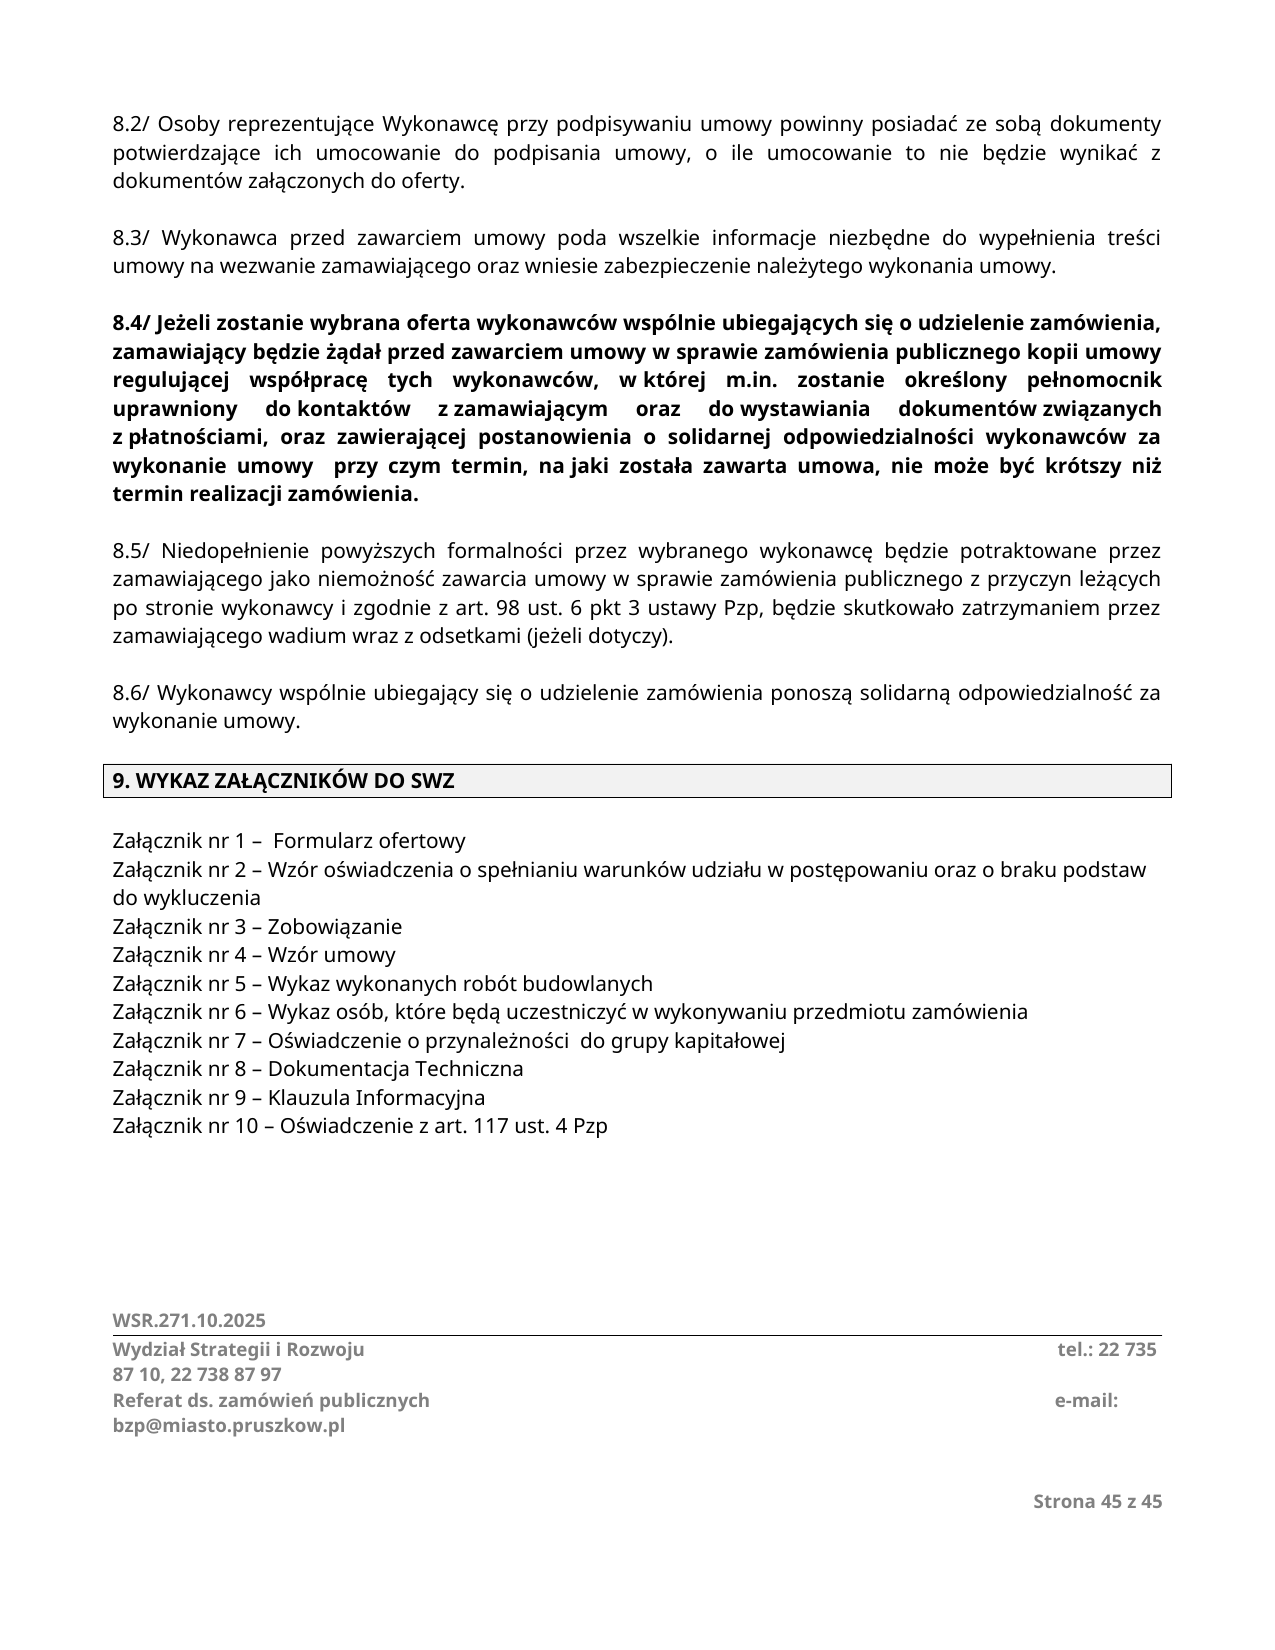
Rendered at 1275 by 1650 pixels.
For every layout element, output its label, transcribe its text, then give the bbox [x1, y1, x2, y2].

text 8.2/ Osoby reprezentujące Wykonawcę przy podpisywaniu umowy powinny posiadać ze sobą dokumenty potwierdzające ich umocowanie do podpisania umowy, o ile umocowanie to nie będzie wynikać z dokumentów załączonych do oferty. [112, 109, 1162, 195]
text Załącznik nr 4 – Wzór umowy [112, 940, 1162, 969]
text Załącznik nr 8 – Dokumentacja Techniczna [112, 1054, 1162, 1083]
text Załącznik nr 1 – Formularz ofertowy [112, 827, 1162, 855]
text Załącznik nr 5 – Wykaz wykonanych robót budowlanych [112, 969, 1162, 997]
text Załącznik nr 3 – Zobowiązanie [112, 912, 1162, 940]
text Załącznik nr 2 – Wzór oświadczenia o spełnianiu warunków udziału w postępowaniu oraz o braku podstaw do wykluczenia [112, 855, 1162, 912]
text Załącznik nr 6 – Wykaz osób, które będą uczestniczyć w wykonywaniu przedmiotu zamówienia [112, 997, 1162, 1026]
text 8.4/ Jeżeli zostanie wybrana oferta wykonawców wspólnie ubiegających się o udzielenie zamówienia, zamawiający będzie żądał przed zawarciem umowy w sprawie zamówienia publicznego kopii umowy regulującej współpracę tych wykonawców, w której m.in. zostanie określony pełnomocnik uprawniony do kontaktów z zamawiającym oraz do wystawiania dokumentów związanych z płatnościami, oraz zawierającej postanowienia o solidarnej odpowiedzialności wykonawców za wykonanie umowy przy czym termin, na jaki została zawarta umowa, nie może być krótszy niż termin realizacji zamówienia. [112, 308, 1162, 508]
text 8.3/ Wykonawca przed zawarciem umowy poda wszelkie informacje niezbędne do wypełnienia treści umowy na wezwanie zamawiającego oraz wniesie zabezpieczenie należytego wykonania umowy. [112, 223, 1162, 280]
text 8.5/ Niedopełnienie powyższych formalności przez wybranego wykonawcę będzie potraktowane przez zamawiającego jako niemożność zawarcia umowy w sprawie zamówienia publicznego z przyczyn leżących po stronie wykonawcy i zgodnie z art. 98 ust. 6 pkt 3 ustawy Pzp, będzie skutkowało zatrzymaniem przez zamawiającego wadium wraz z odsetkami (jeżeli dotyczy). [112, 536, 1162, 650]
text Załącznik nr 9 – Klauzula Informacyjna [112, 1083, 1162, 1111]
text Załącznik nr 10 – Oświadczenie z art. 117 ust. 4 Pzp [112, 1111, 1162, 1139]
text 8.6/ Wykonawcy wspólnie ubiegający się o udzielenie zamówienia ponoszą solidarną odpowiedzialność za wykonanie umowy. [112, 678, 1162, 735]
text 9. WYKAZ ZAŁĄCZNIKÓW DO SWZ [104, 765, 1171, 797]
text Załącznik nr 7 – Oświadczenie o przynależności do grupy kapitałowej [112, 1026, 1162, 1054]
